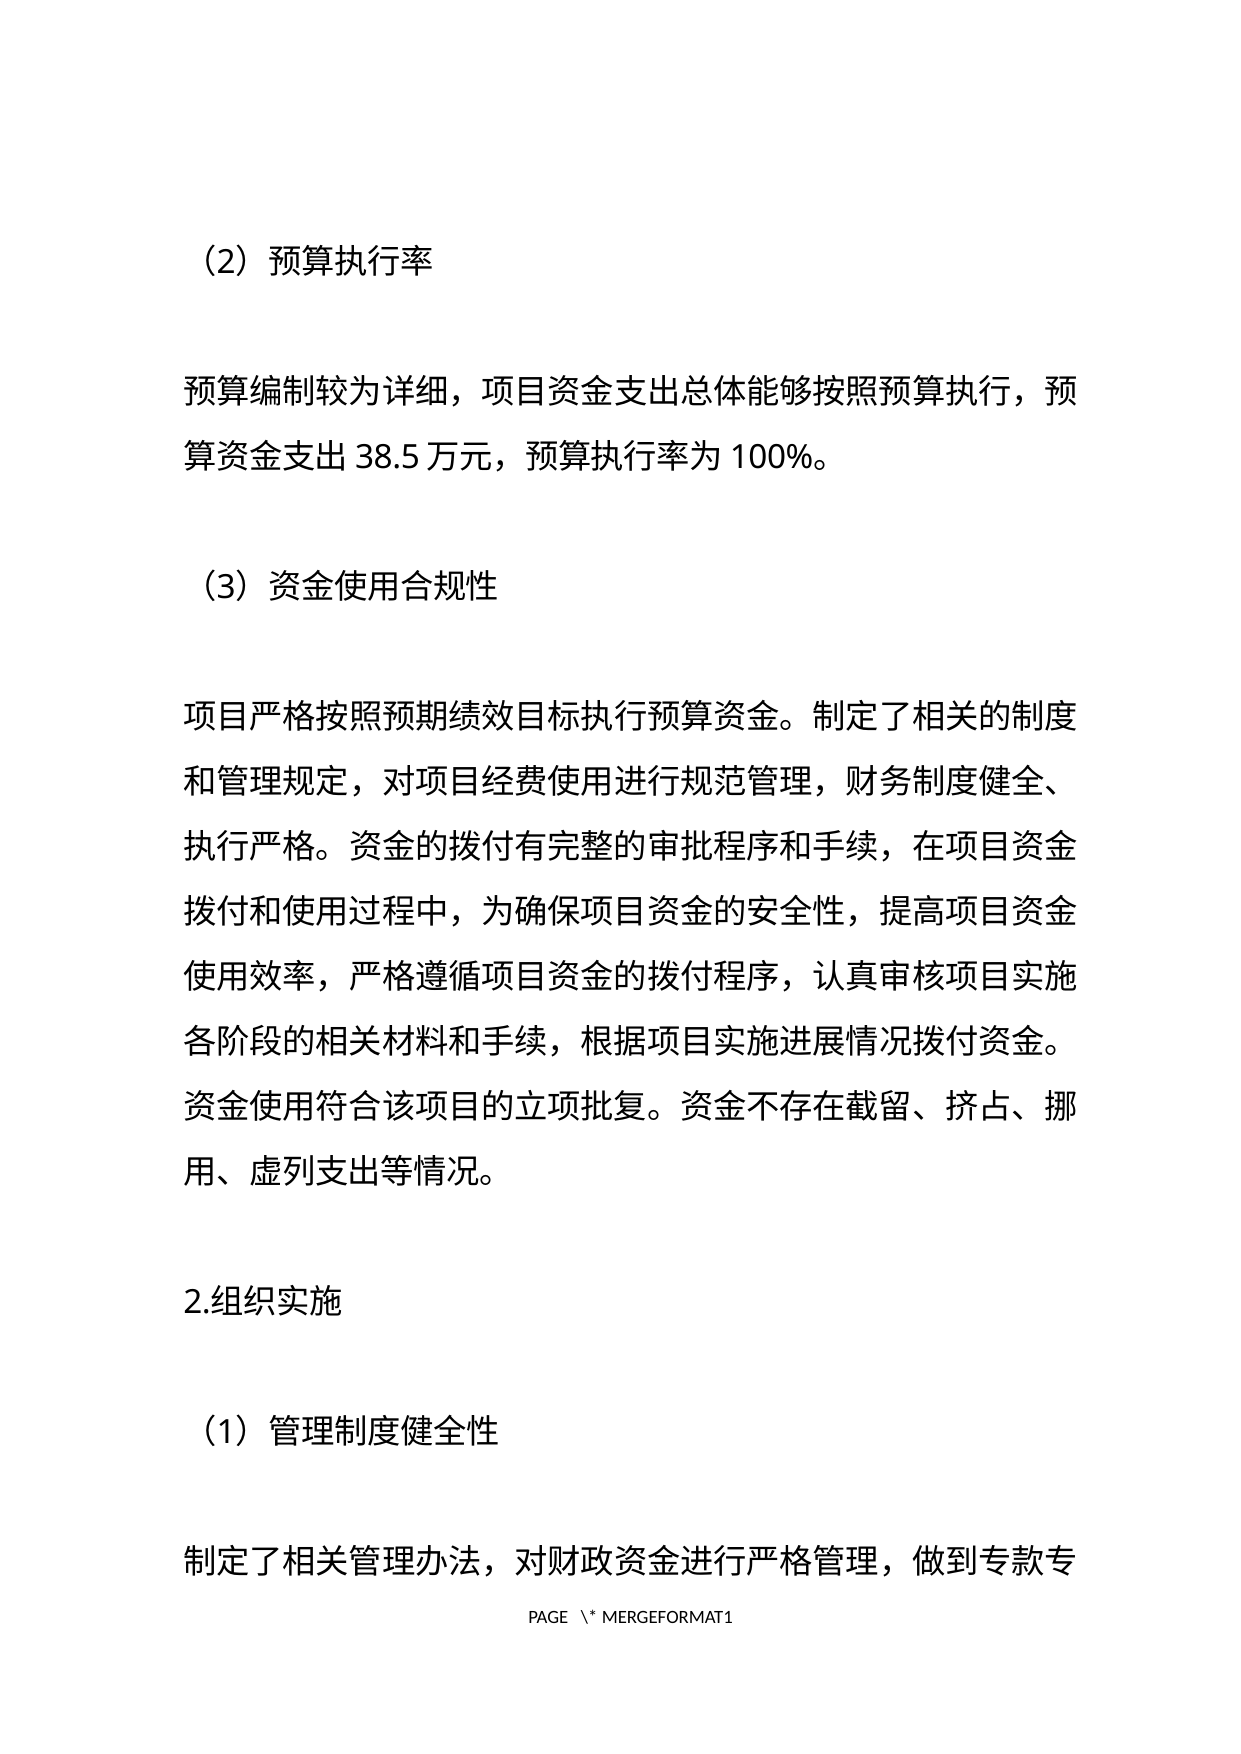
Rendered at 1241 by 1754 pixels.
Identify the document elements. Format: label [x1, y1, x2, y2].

text [183, 162, 1078, 1592]
